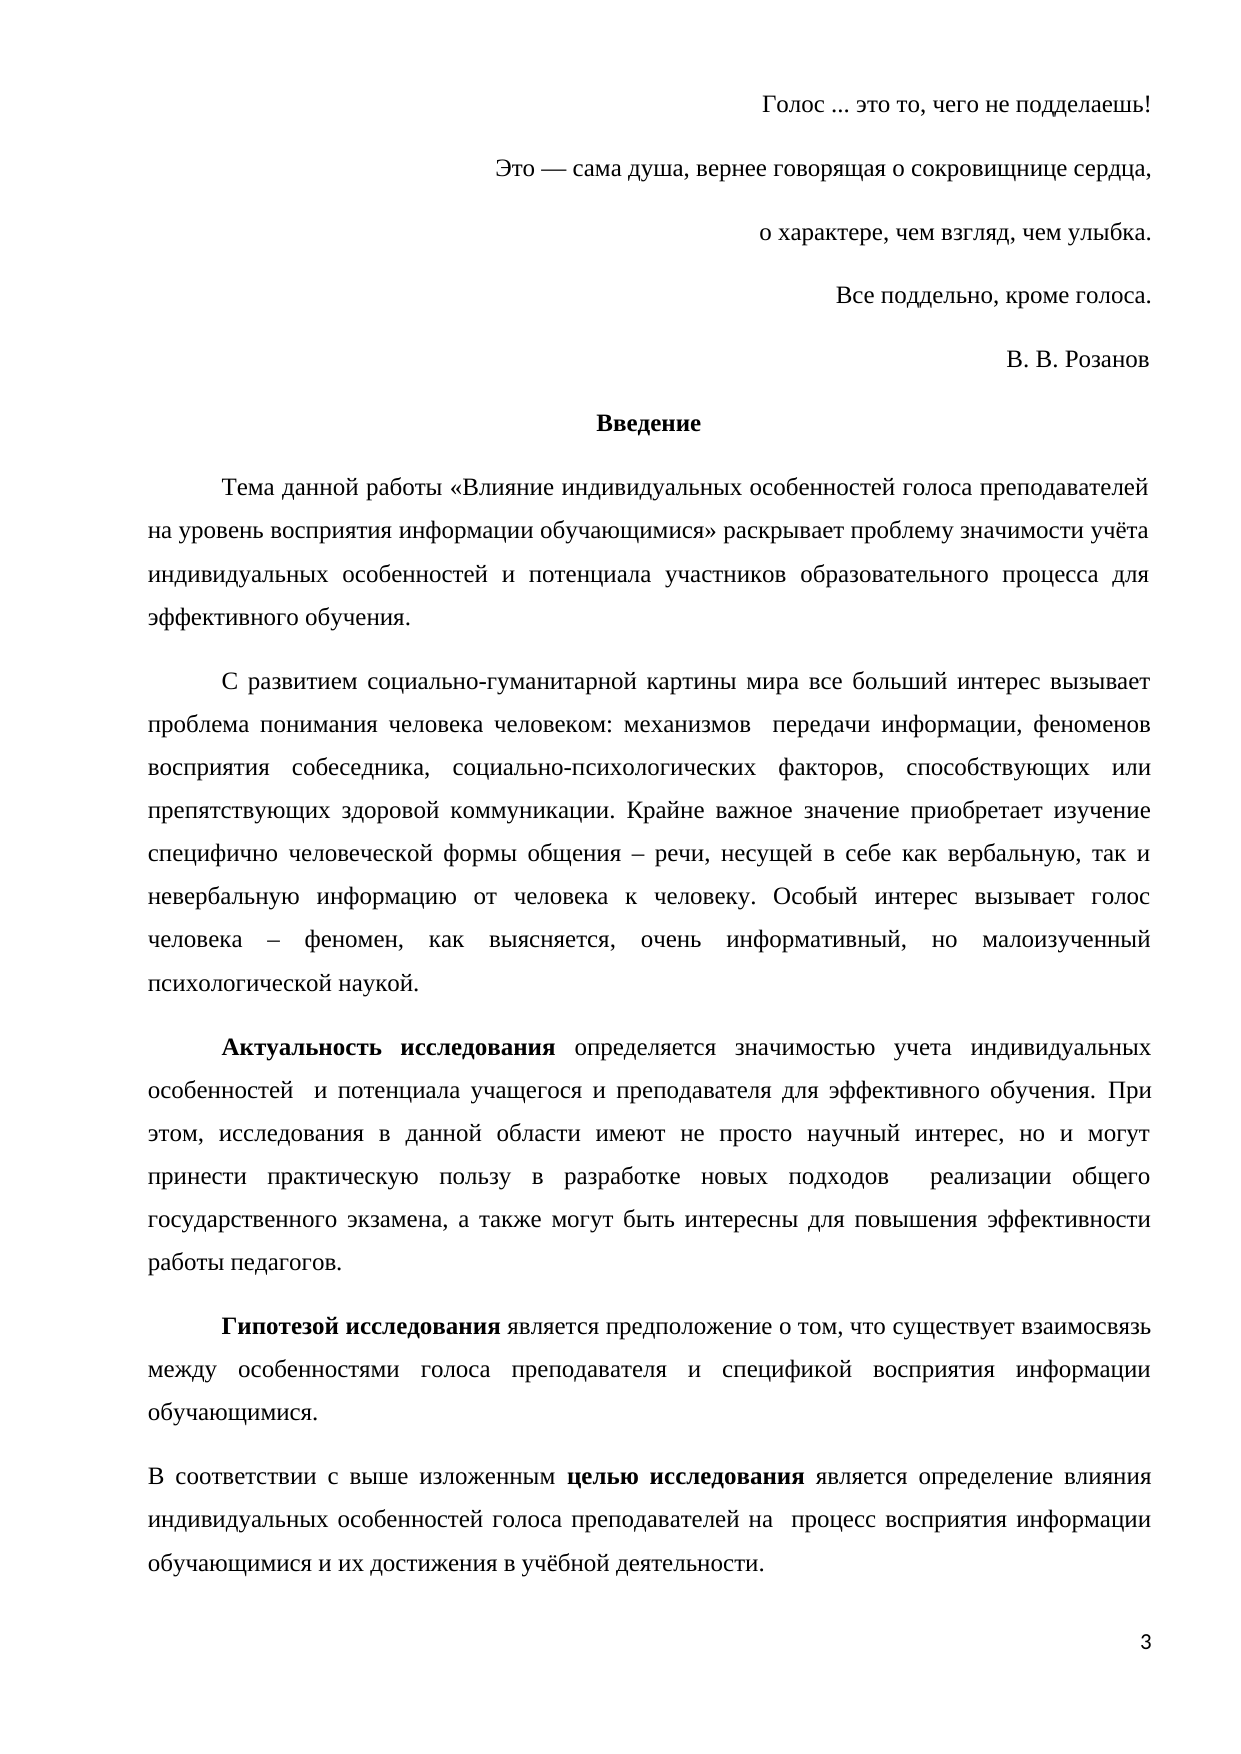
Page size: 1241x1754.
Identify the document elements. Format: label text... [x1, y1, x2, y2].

text Все поддельно, кроме голоса. [148, 281, 1152, 309]
text В соответствии с выше изложенным целью исследования является определение влияния индивидуальных особенностей голоса преподавателей на процесс восприятия информации обучающимися и их достижения в учёбной деятельности. [148, 1461, 1152, 1576]
text Голос ... это то, чего не подделаешь! [148, 89, 1152, 117]
text Введение [148, 408, 1149, 437]
text Актуальность исследования определяется значимостью учета индивидуальных особенностей и потенциала учащегося и преподавателя для эффективного обучения. При этом, исследования в данной области имеют не просто научный интерес, но и могут принести практическую пользу в разработке новых подходов реализации общего государственного экзамена, а также могут быть интересны для повышения эффективности работы педагогов. [148, 1032, 1152, 1276]
text Это — сама душа, вернее говорящая о сокровищнице сердца, [148, 153, 1152, 181]
text Тема данной работы «Влияние индивидуальных особенностей голоса преподавателей на уровень восприятия информации обучающимися» раскрывает проблему значимости учёта индивидуальных особенностей и потенциала участников образовательного процесса для эффективного обучения. [148, 472, 1149, 631]
text В. В. Розанов [148, 344, 1149, 373]
text о характере, чем взгляд, чем улыбка. [148, 217, 1152, 245]
text Гипотезой исследования является предположение о том, что существует взаимосвязь между особенностями голоса преподавателя и спецификой восприятия информации обучающимися. [148, 1311, 1152, 1426]
text С развитием социально-гуманитарной картины мира все больший интерес вызывает проблема понимания человека человеком: механизмов передачи информации, феноменов восприятия собеседника, социально-психологических факторов, способствующих или препятствующих здоровой коммуникации. Крайне важное значение приобретает изучение специфично человеческой формы общения – речи, несущей в себе как вербальную, так и невербальную информацию от человека к человеку. Особый интерес вызывает голос человека – феномен, как выясняется, очень информативный, но малоизученный психологической наукой. [148, 666, 1152, 996]
